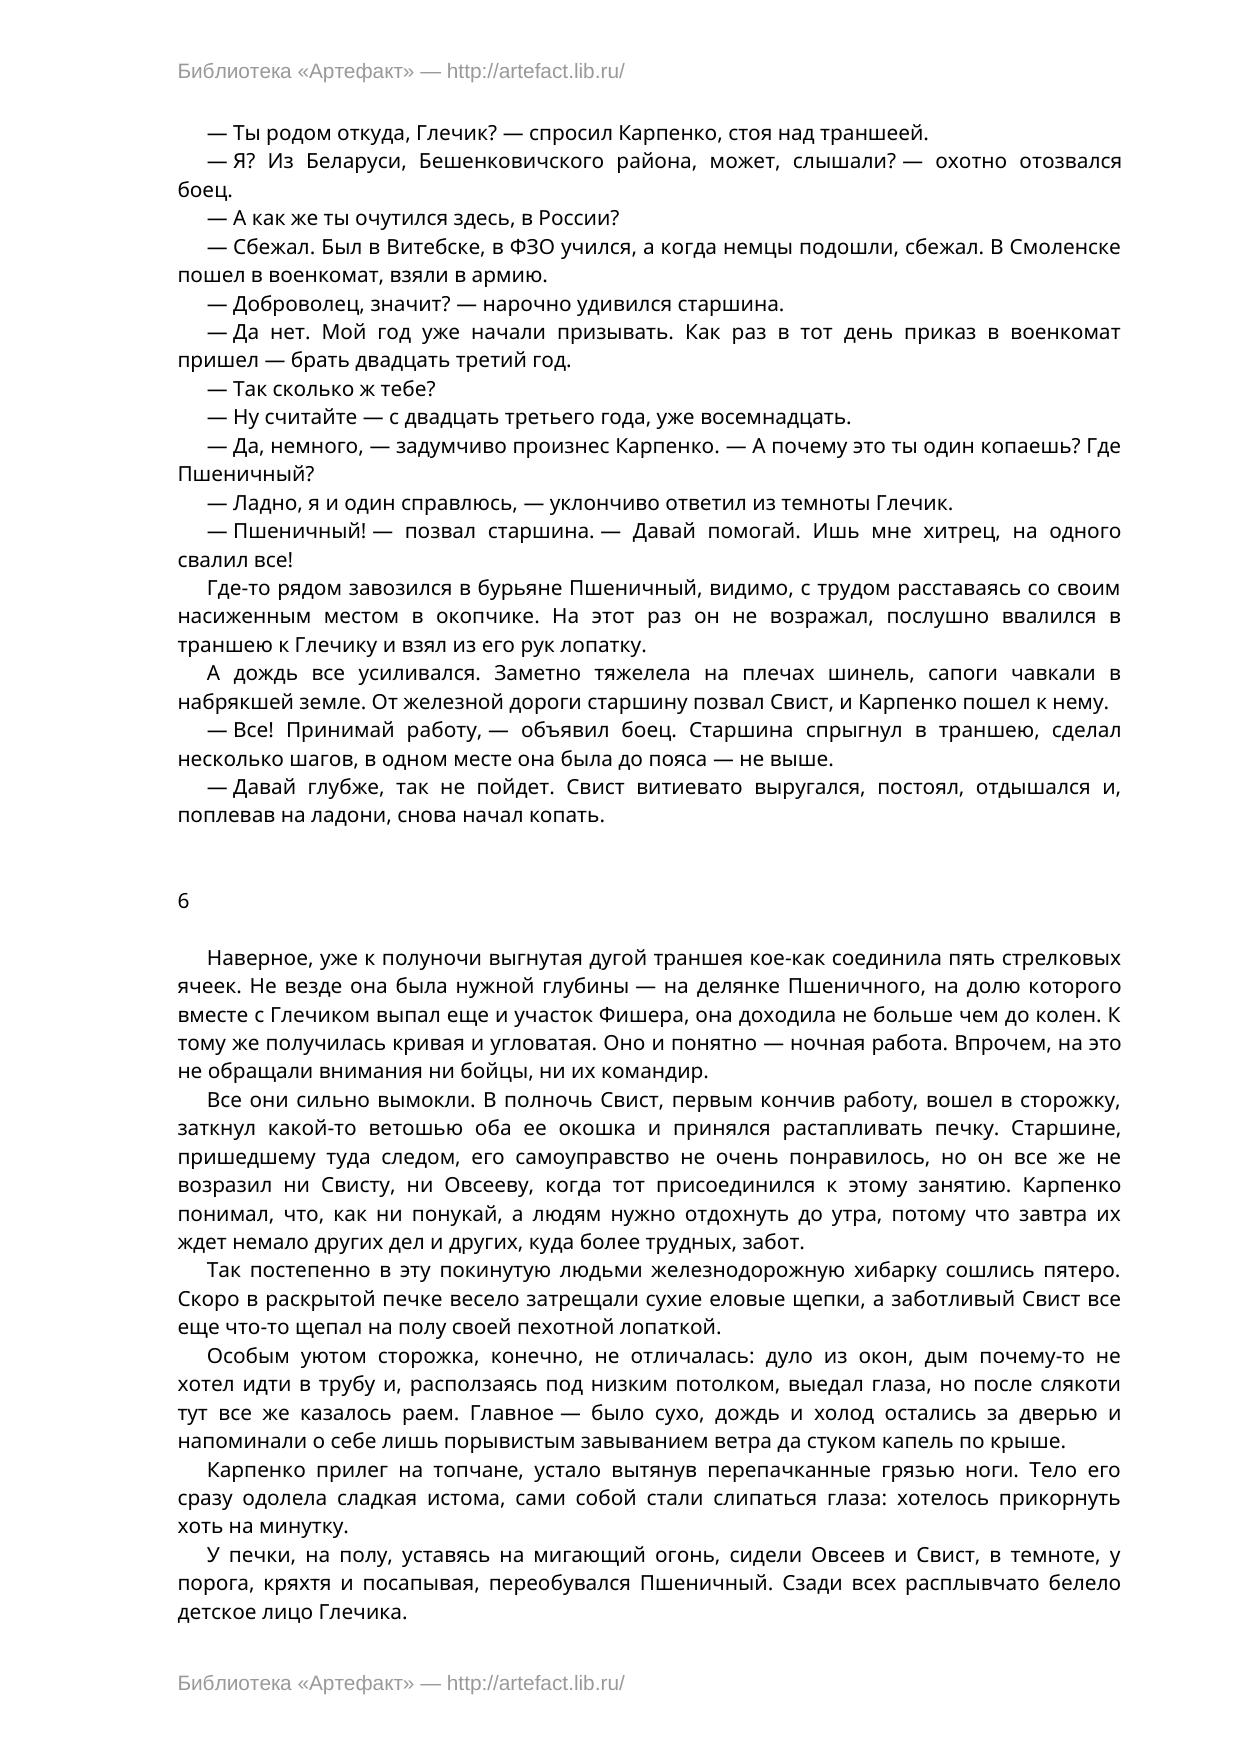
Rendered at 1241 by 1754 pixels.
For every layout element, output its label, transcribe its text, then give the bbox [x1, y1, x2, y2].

text — Пшеничный! — позвал старшина. — Давай помогай. Ишь мне хитрец, на одного свалил все! [177, 516, 1122, 573]
text А дождь все усиливался. Заметно тяжелела на плечах шинель, сапоги чавкали в набрякшей земле. От железной дороги старшину позвал Свист, и Карпенко пошел к нему. [177, 658, 1122, 715]
text — Давай глубже, так не пойдет. Свист витиевато выругался, постоял, отдышался и, поплевав на ладони, снова начал копать. [177, 772, 1122, 829]
text — Ладно, я и один справлюсь, — уклончиво ответил из темноты Глечик. [177, 488, 1122, 516]
subtitle 6 [177, 886, 1122, 914]
text — Все! Принимай работу, — объявил боец. Старшина спрыгнул в траншею, сделал несколько шагов, в одном месте она была до пояса — не выше. [177, 715, 1122, 772]
text — Доброволец, значит? — нарочно удивился старшина. [177, 289, 1122, 317]
text Особым уютом сторожка, конечно, не отличалась: дуло из окон, дым почему-то не хотел идти в трубу и, расползаясь под низким потолком, выедал глаза, но после слякоти тут все же казалось раем. Главное — было сухо, дождь и холод остались за дверью и напоминали о себе лишь порывистым завыванием ветра да стуком капель по крыше. [177, 1341, 1122, 1455]
text — А как же ты очутился здесь, в России? [177, 203, 1122, 232]
text — Сбежал. Был в Витебске, в ФЗО учился, а когда немцы подошли, сбежал. В Смоленске пошел в военкомат, взяли в армию. [177, 232, 1122, 289]
text Где-то рядом завозился в бурьяне Пшеничный, видимо, с трудом расставаясь со своим насиженным местом в окопчике. На этот раз он не возражал, послушно ввалился в траншею к Глечику и взял из его рук лопатку. [177, 573, 1122, 658]
text Так постепенно в эту покинутую людьми железнодорожную хибарку сошлись пятеро. Скоро в раскрытой печке весело затрещали сухие еловые щепки, а заботливый Свист все еще что-то щепал на полу своей пехотной лопаткой. [177, 1256, 1122, 1341]
text — Я? Из Беларуси, Бешенковичского района, может, слышали? — охотно отозвался боец. [177, 147, 1122, 203]
text Наверное, уже к полуночи выгнутая дугой траншея кое-как соединила пять стрелковых ячеек. Не везде она была нужной глубины — на делянке Пшеничного, на долю которого вместе с Глечиком выпал еще и участок Фишера, она доходила не больше чем до колен. К тому же получилась кривая и угловатая. Оно и понятно — ночная работа. Впрочем, на это не обращали внимания ни бойцы, ни их командир. [177, 943, 1122, 1085]
text — Ну считайте — с двадцать третьего года, уже восемнадцать. [177, 402, 1122, 431]
text Все они сильно вымокли. В полночь Свист, первым кончив работу, вошел в сторожку, заткнул какой-то ветошью оба ее окошка и принялся растапливать печку. Старшине, пришедшему туда следом, его самоуправство не очень понравилось, но он все же не возразил ни Свисту, ни Овсееву, когда тот присоединился к этому занятию. Карпенко понимал, что, как ни понукай, а людям нужно отдохнуть до утра, потому что завтра их ждет немало других дел и других, куда более трудных, забот. [177, 1085, 1122, 1256]
text Карпенко прилег на топчане, устало вытянув перепачканные грязью ноги. Тело его сразу одолела сладкая истома, сами собой стали слипаться глаза: хотелось прикорнуть хоть на минутку. [177, 1455, 1122, 1540]
text — Да нет. Мой год уже начали призывать. Как раз в тот день приказ в военкомат пришел — брать двадцать третий год. [177, 317, 1122, 374]
text У печки, на полу, уставясь на мигающий огонь, сидели Овсеев и Свист, в темноте, у порога, кряхтя и посапывая, переобувался Пшеничный. Сзади всех расплывчато белело детское лицо Глечика. [177, 1540, 1122, 1625]
text — Так сколько ж тебе? [177, 374, 1122, 402]
text — Ты родом откуда, Глечик? — спросил Карпенко, стоя над траншеей. [177, 118, 1122, 147]
text — Да, немного, — задумчиво произнес Карпенко. — А почему это ты один копаешь? Где Пшеничный? [177, 431, 1122, 488]
